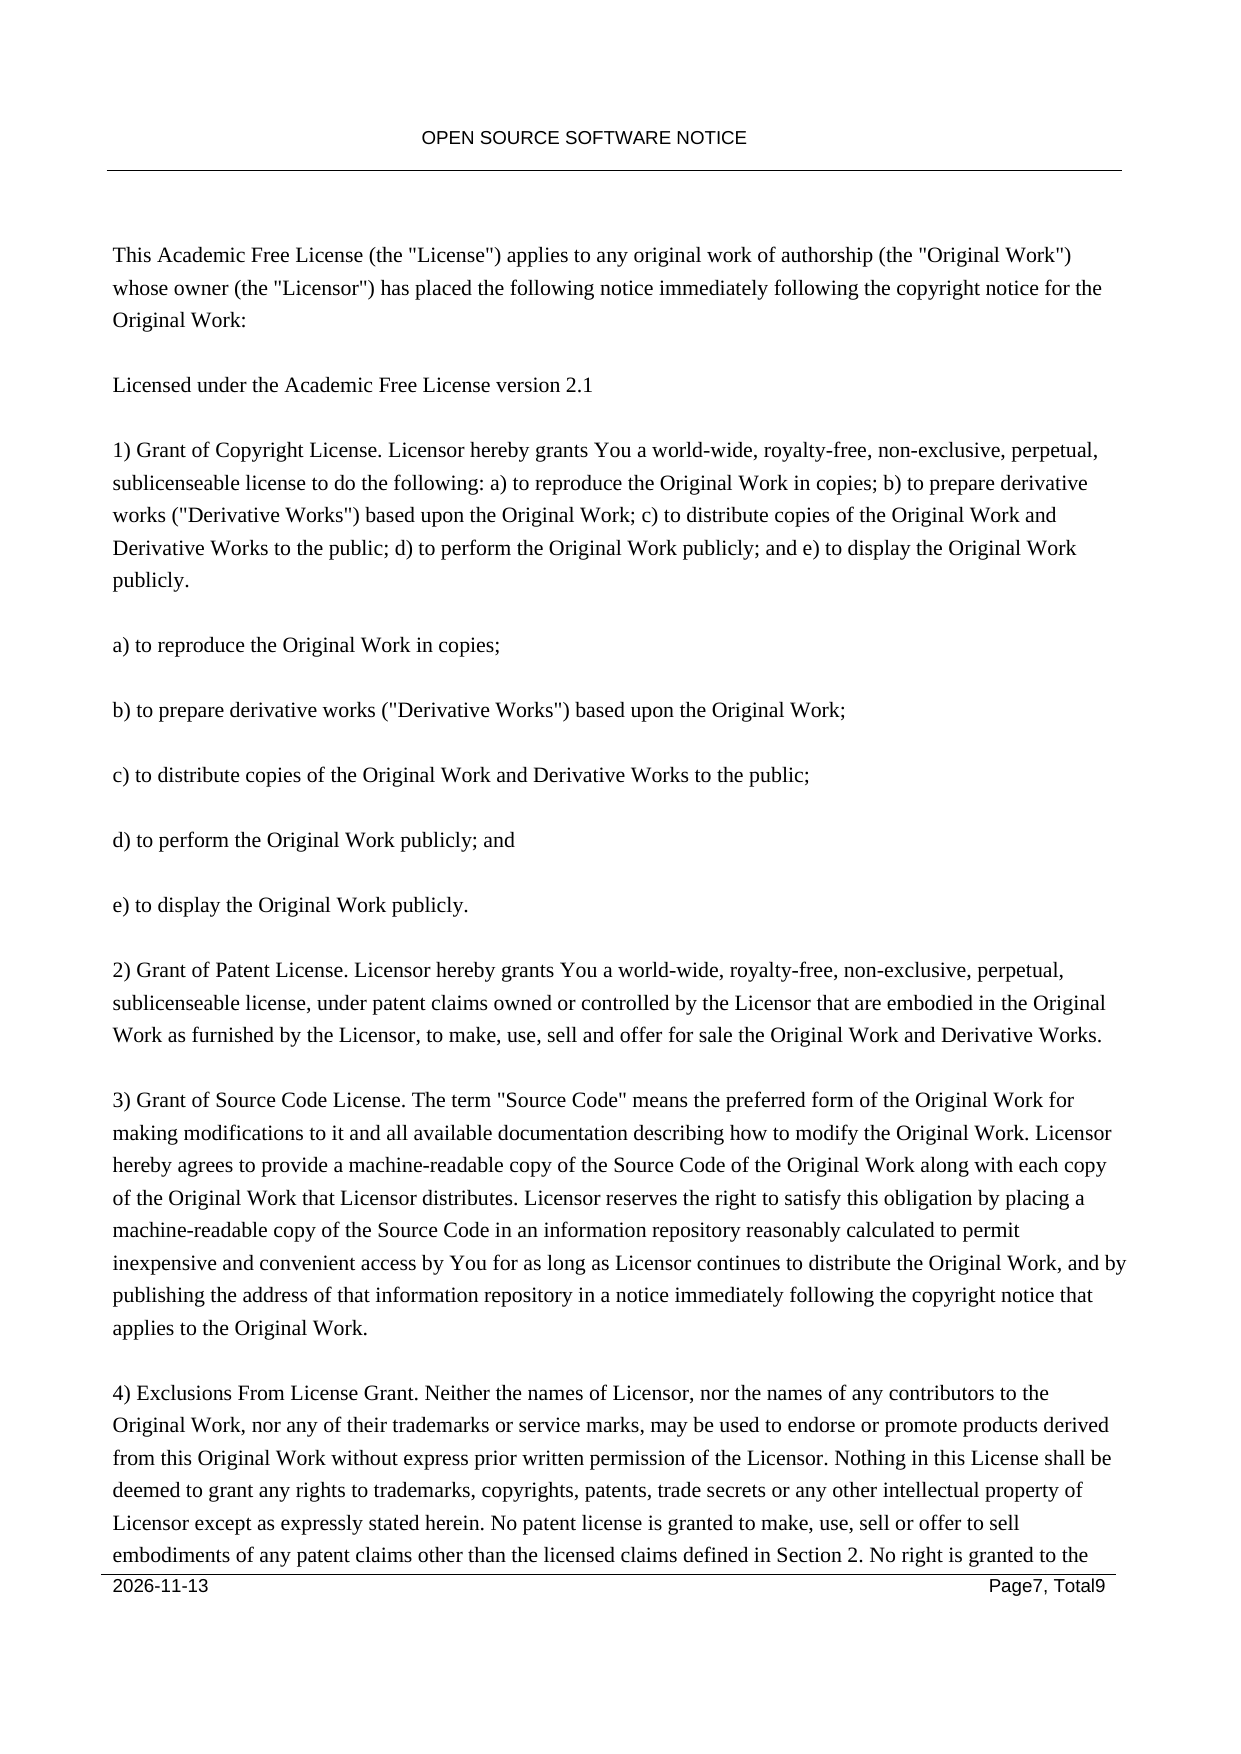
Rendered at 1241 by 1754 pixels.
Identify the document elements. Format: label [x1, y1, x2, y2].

text [112, 206, 1128, 1571]
